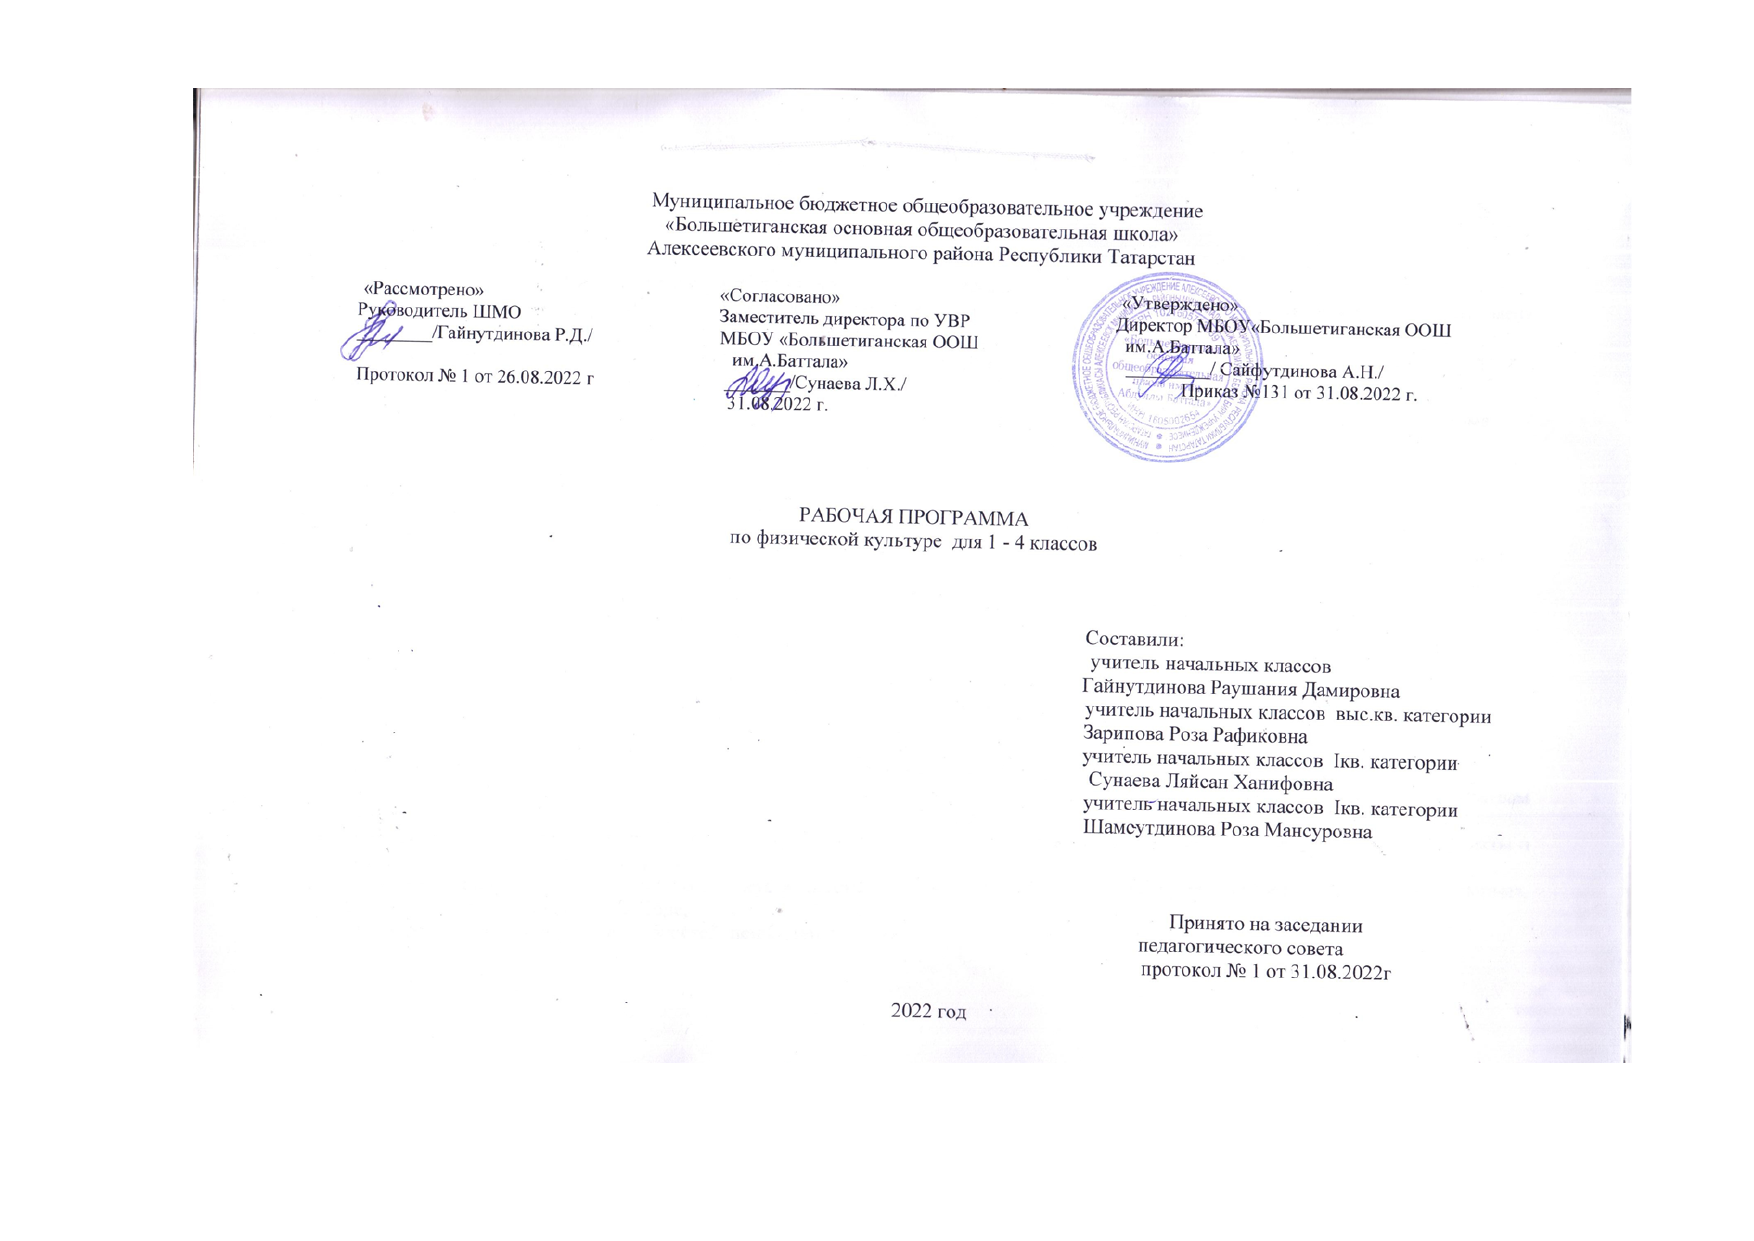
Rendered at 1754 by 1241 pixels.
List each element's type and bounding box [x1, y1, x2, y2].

picture [193, 88, 1632, 1063]
